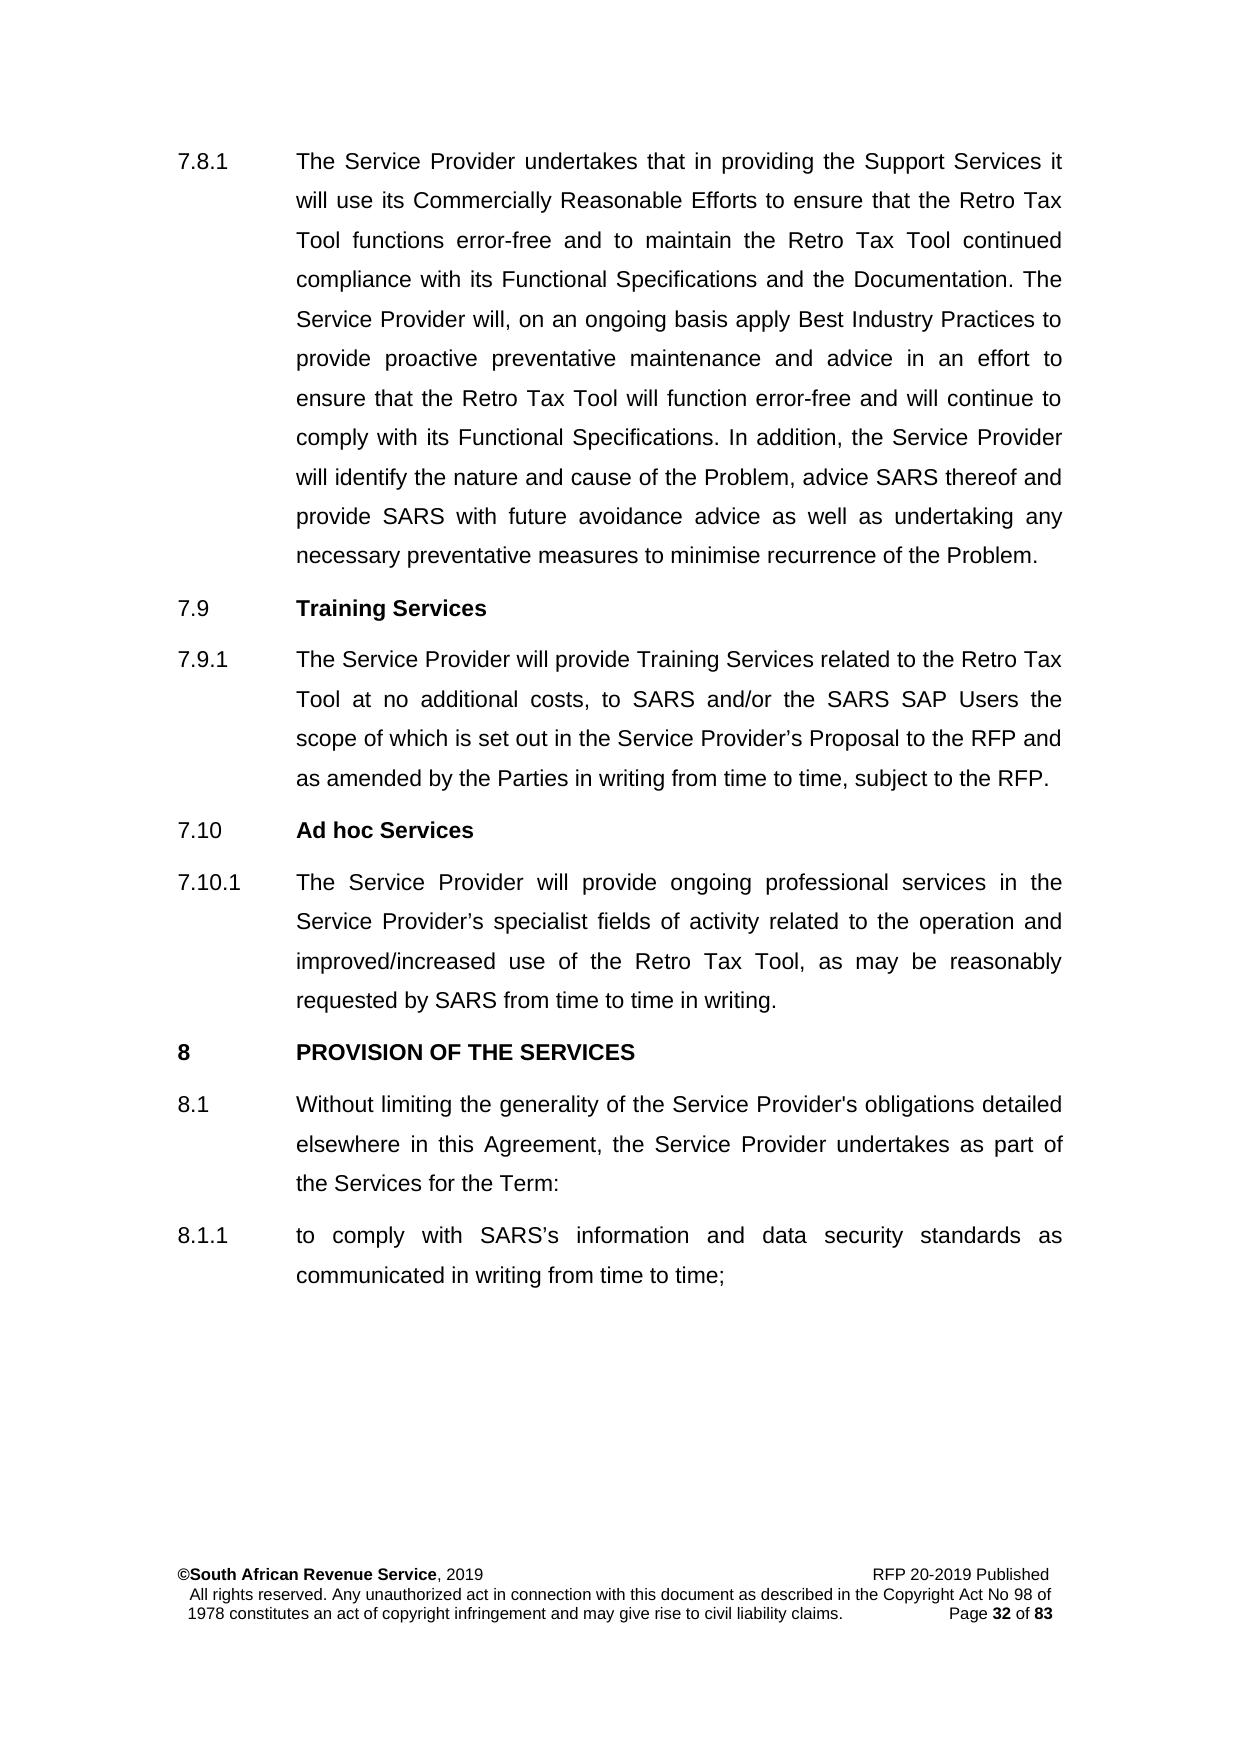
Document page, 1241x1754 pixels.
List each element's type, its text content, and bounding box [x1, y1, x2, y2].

subtitle PROVISION OF THE SERVICES [177, 1039, 1063, 1066]
subtitle Ad hoc Services [177, 817, 1063, 843]
subtitle Training Services [177, 594, 1063, 621]
subtitle to comply with SARS’s information and data security standards as communicated in writing from time to time; [177, 1222, 1063, 1288]
subtitle The Service Provider will provide ongoing professional services in the Service Provider’s specialist fields of activity related to the operation and improved/increased use of the Retro Tax Tool, as may be reasonably requested by SARS from time to time in writing. [177, 869, 1063, 1014]
subtitle The Service Provider undertakes that in providing the Support Services it will use its Commercially Reasonable Efforts to ensure that the Retro Tax Tool functions error-free and to maintain the Retro Tax Tool continued compliance with its Functional Specifications and the Documentation. The Service Provider will, on an ongoing basis apply Best Industry Practices to provide proactive preventative maintenance and advice in an effort to ensure that the Retro Tax Tool will function error-free and will continue to comply with its Functional Specifications. In addition, the Service Provider will identify the nature and cause of the Problem, advice SARS thereof and provide SARS with future avoidance advice as well as undertaking any necessary preventative measures to minimise recurrence of the Problem. [177, 148, 1063, 569]
subtitle Without limiting the generality of the Service Provider's obligations detailed elsewhere in this Agreement, the Service Provider undertakes as part of the Services for the Term: [177, 1091, 1063, 1197]
subtitle The Service Provider will provide Training Services related to the Retro Tax Tool at no additional costs, to SARS and/or the SARS SAP Users the scope of which is set out in the Service Provider’s Proposal to the RFP and as amended by the Parties in writing from time to time, subject to the RFP. [177, 646, 1063, 791]
